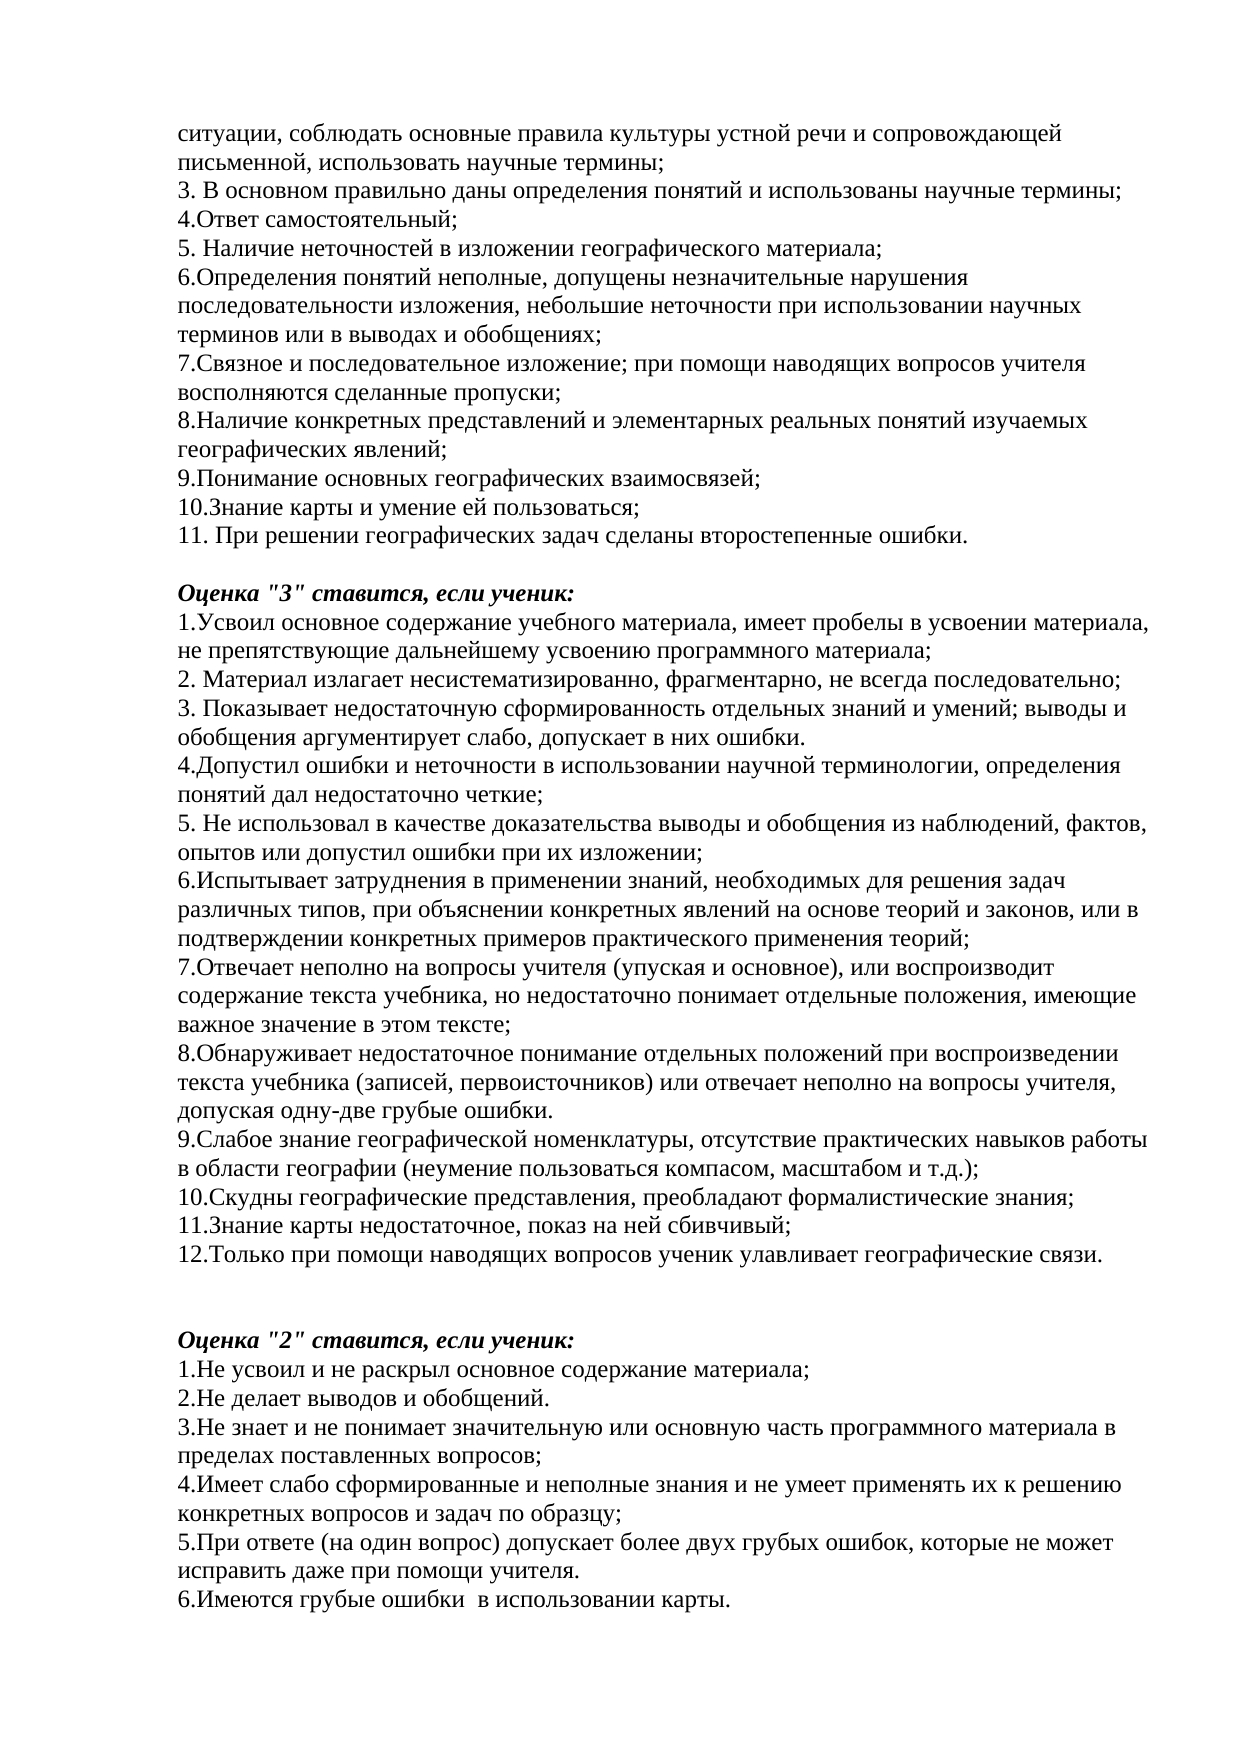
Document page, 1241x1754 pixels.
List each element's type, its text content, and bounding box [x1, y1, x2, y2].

text 5.При ответе (на один вопрос) допускает более двух грубых ошибок, которые не может исправить даже при помощи учителя. [177, 1527, 1152, 1584]
text 1.Усвоил основное содержание учебного материала, имеет пробелы в усвоении материала, не препятствующие дальнейшему усвоению программного материала; [177, 607, 1152, 664]
text 10.Скудны географические представления, преобладают формалистические знания; [177, 1182, 1152, 1211]
text 8.Наличие конкретных представлений и элементарных реальных понятий изучаемых географических явлений; [177, 406, 1152, 463]
text 6.Определения понятий неполные, допущены незначительные нарушения последовательности изложения, небольшие неточности при использовании научных терминов или в выводах и обобщениях; [177, 262, 1152, 348]
text 1.Не усвоил и не раскрыл основное содержание материала; [177, 1354, 1152, 1383]
text 4.Имеет слабо сформированные и неполные знания и не умеет применять их к решению конкретных вопросов и задач по образцу; [177, 1469, 1152, 1527]
text 3. Показывает недостаточную сформированность отдельных знаний и умений; выводы и обобщения аргументирует слабо, допускает в них ошибки. [177, 693, 1152, 751]
text 2.Не делает выводов и обобщений. [177, 1383, 1152, 1412]
text 11.Знание карты недостаточное, показ на ней сбивчивый; [177, 1211, 1152, 1239]
text 3.Не знает и не понимает значительную или основную часть программного материала в пределах поставленных вопросов; [177, 1412, 1152, 1469]
text 4.Ответ самостоятельный; [177, 204, 1152, 233]
text 3. В основном правильно даны определения понятий и использованы научные термины; [177, 176, 1152, 204]
text 9.Понимание основных географических взаимосвязей; [177, 463, 1152, 492]
text 5. Не использовал в качестве доказательства выводы и обобщения из наблюдений, фактов, опытов или допустил ошибки при их изложении; [177, 808, 1152, 866]
text 7.Связное и последовательное изложение; при помощи наводящих вопросов учителя восполняются сделанные пропуски; [177, 348, 1152, 406]
text 6.Испытывает затруднения в применении знаний, необходимых для решения задач различных типов, при объяснении конкретных явлений на основе теорий и законов, или в подтверждении конкретных примеров практического применения теорий; [177, 866, 1152, 952]
text 10.Знание карты и умение ей пользоваться; [177, 492, 1152, 521]
text 9.Слабое знание географической номенклатуры, отсутствие практических навыков работы в области географии (неумение пользоваться компасом, масштабом и т.д.); [177, 1124, 1152, 1182]
text 11. При решении географических задач сделаны второстепенные ошибки. [177, 521, 1152, 549]
text 12.Только при помощи наводящих вопросов ученик улавливает географические связи. [177, 1239, 1152, 1268]
text 5. Наличие неточностей в изложении географического материала; [177, 233, 1152, 262]
text Оценка "3" ставится, если ученик: [177, 578, 1152, 607]
text 6.Имеются грубые ошибки в использовании карты. [177, 1584, 1152, 1613]
text Оценка "2" ставится, если ученик: [177, 1326, 1152, 1354]
text 7.Отвечает неполно на вопросы учителя (упуская и основное), или воспроизводит содержание текста учебника, но недостаточно понимает отдельные положения, имеющие важное значение в этом тексте; [177, 952, 1152, 1038]
text 8.Обнаруживает недостаточное понимание отдельных положений при воспроизведении текста учебника (записей, первоисточников) или отвечает неполно на вопросы учителя, допуская одну-две грубые ошибки. [177, 1038, 1152, 1124]
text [177, 118, 1152, 176]
text 2. Материал излагает несистематизированно, фрагментарно, не всегда последовательно; [177, 664, 1152, 693]
text 4.Допустил ошибки и неточности в использовании научной терминологии, определения понятий дал недостаточно четкие; [177, 751, 1152, 808]
